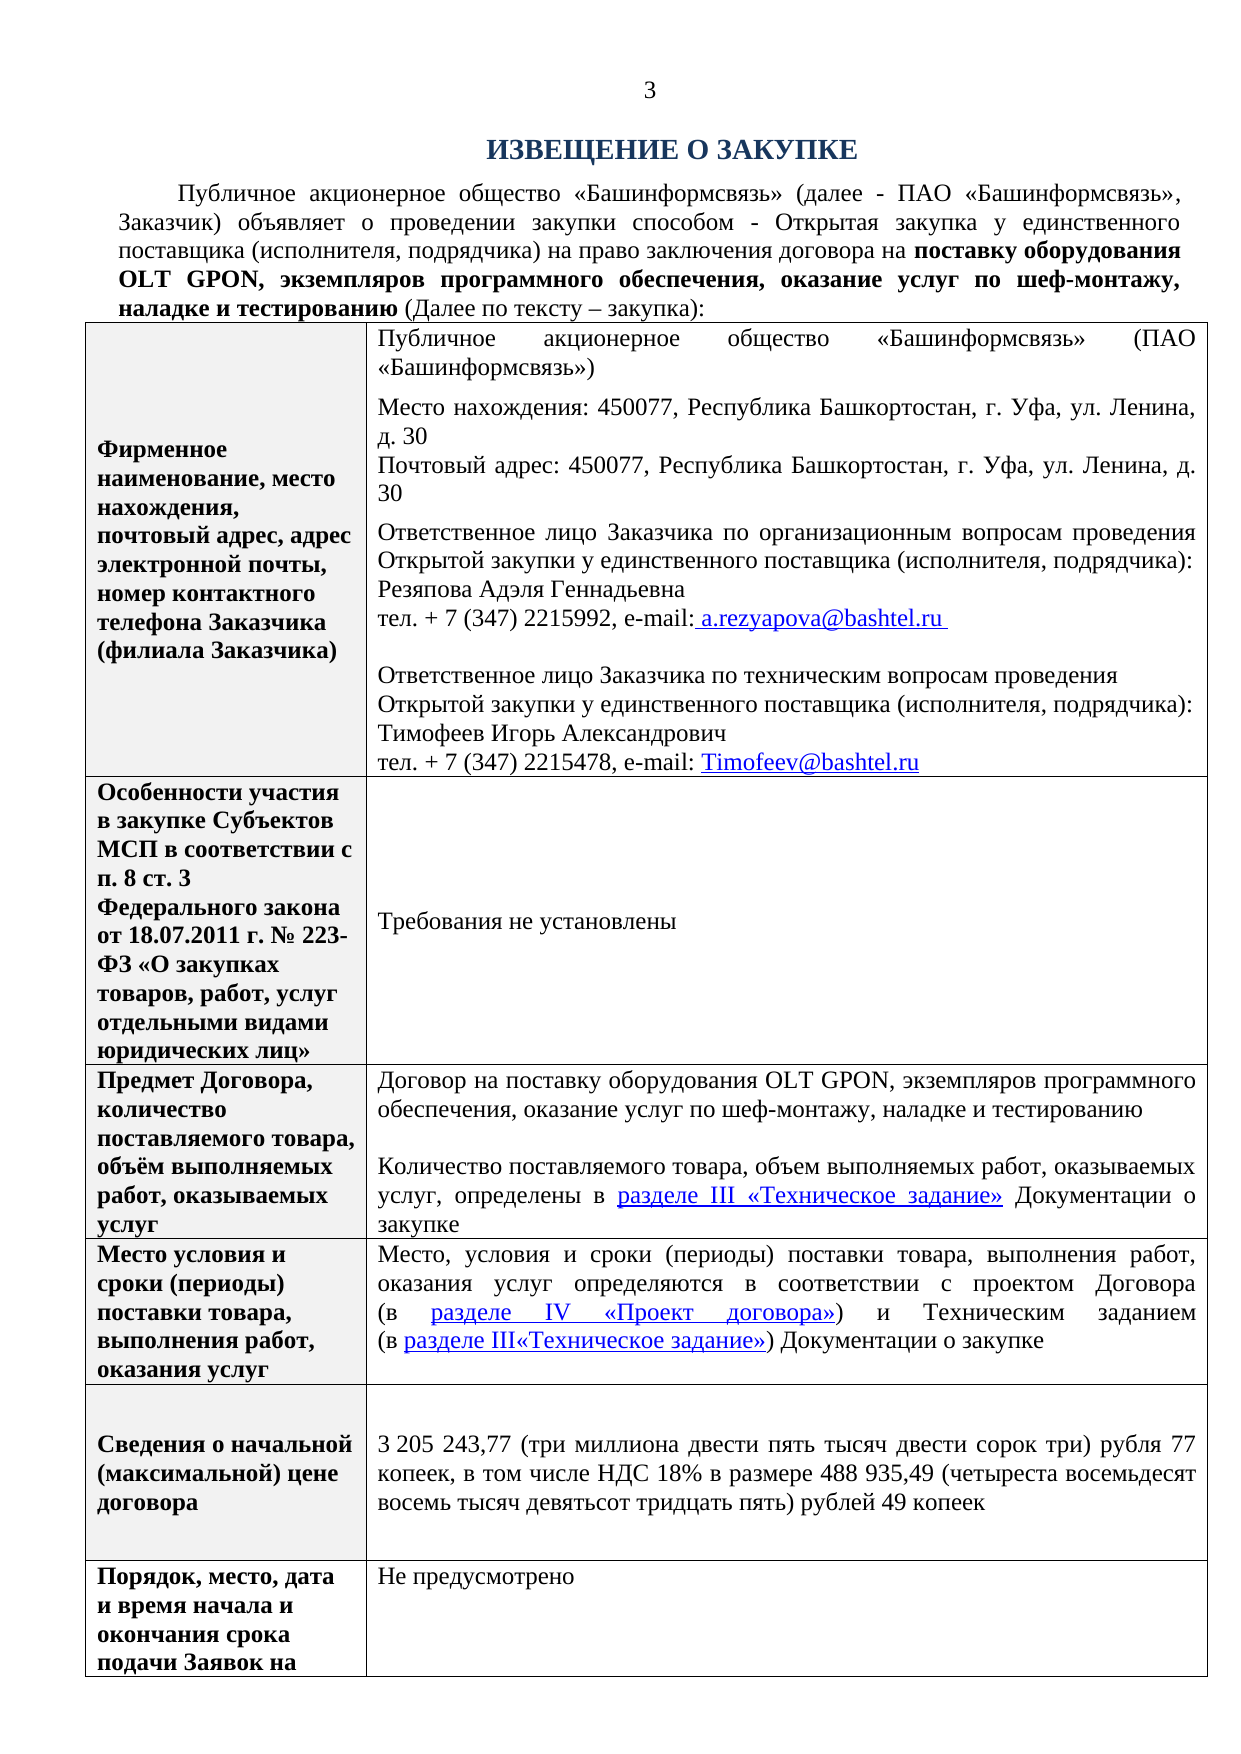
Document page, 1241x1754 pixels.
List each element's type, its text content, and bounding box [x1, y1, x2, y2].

table_cell Особенности участия в закупке Субъектов МСП в соответствии с п. 8 ст. 3 Федерального закона от 18.07.2011 г. № 223-ФЗ «О закупках товаров, работ, услуг отдельными видами юридических лиц» [86, 777, 366, 1064]
table_cell Место, условия и сроки (периоды) поставки товара, выполнения работ, оказания услуг определяются в соответствии с проектом Договора (в разделе IV «Проект договора») и Техническим заданием (в разделе III«Техническое задание») Документации о закупке [367, 1239, 1207, 1384]
table_header Фирменное наименование, место нахождения, почтовый адрес, адрес электронной почты, номер контактного телефона Заказчика (филиала Заказчика) [86, 323, 366, 776]
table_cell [86, 1561, 366, 1676]
text Публичное акционерное общество «Башинформсвязь» (далее - ПАО «Башинформсвязь», Заказчик) объявляет о проведении закупки способом - Открытая закупка у единственного поставщика (исполнителя, подрядчика) на право заключения договора на поставку оборудования OLT GPON, экземпляров программного обеспечения, оказание услуг по шеф-монтажу, наладке и тестированию (Далее по тексту – закупка): [118, 178, 1181, 322]
table_header Публичное акционерное общество «Башинформсвязь» (ПАО «Башинформсвязь») Место нахождения: 450077, Республика Башкортостан, г. Уфа, ул. Ленина, д. 30 Почтовый адрес: 450077, Республика Башкортостан, г. Уфа, ул. Ленина, д. 30 Ответственное лицо Заказчика по организационным вопросам проведения Открытой закупки у единственного поставщика (исполнителя, подрядчика): Резяпова Адэля Геннадьевна тел. + 7 (347) 2215992, e-mail: a.rezyapova@bashtel.ru Ответственное лицо Заказчика по техническим вопросам проведения Открытой закупки у единственного поставщика (исполнителя, подрядчика): Тимофеев Игорь Александрович тел. + 7 (347) 2215478, e-mail: Timofeev@bashtel.ru [367, 323, 1207, 776]
table_cell Сведения о начальной (максимальной) цене договора [86, 1385, 366, 1560]
table_cell Договор на поставку оборудования OLT GPON, экземпляров программного обеспечения, оказание услуг по шеф-монтажу, наладке и тестированию Количество поставляемого товара, объем выполняемых работ, оказываемых услуг, определены в разделе III «Техническое задание» Документации о закупке [367, 1065, 1207, 1238]
table_cell Не предусмотрено [367, 1561, 1207, 1676]
subtitle ИЗВЕЩЕНИЕ О ЗАКУПКЕ [163, 132, 1181, 166]
table_cell Место условия и сроки (периоды) поставки товара, выполнения работ, оказания услуг [86, 1239, 366, 1384]
table_cell Предмет Договора, количество поставляемого товара, объём выполняемых работ, оказываемых услуг [86, 1065, 366, 1238]
table_cell 3 205 243,77 (три миллиона двести пять тысяч двести сорок три) рубля 77 копеек, в том числе НДС 18% в размере 488 935,49 (четыреста восемьдесят восемь тысяч девятьсот тридцать пять) рублей 49 копеек [367, 1385, 1207, 1560]
table_cell Требования не установлены [367, 777, 1207, 1064]
